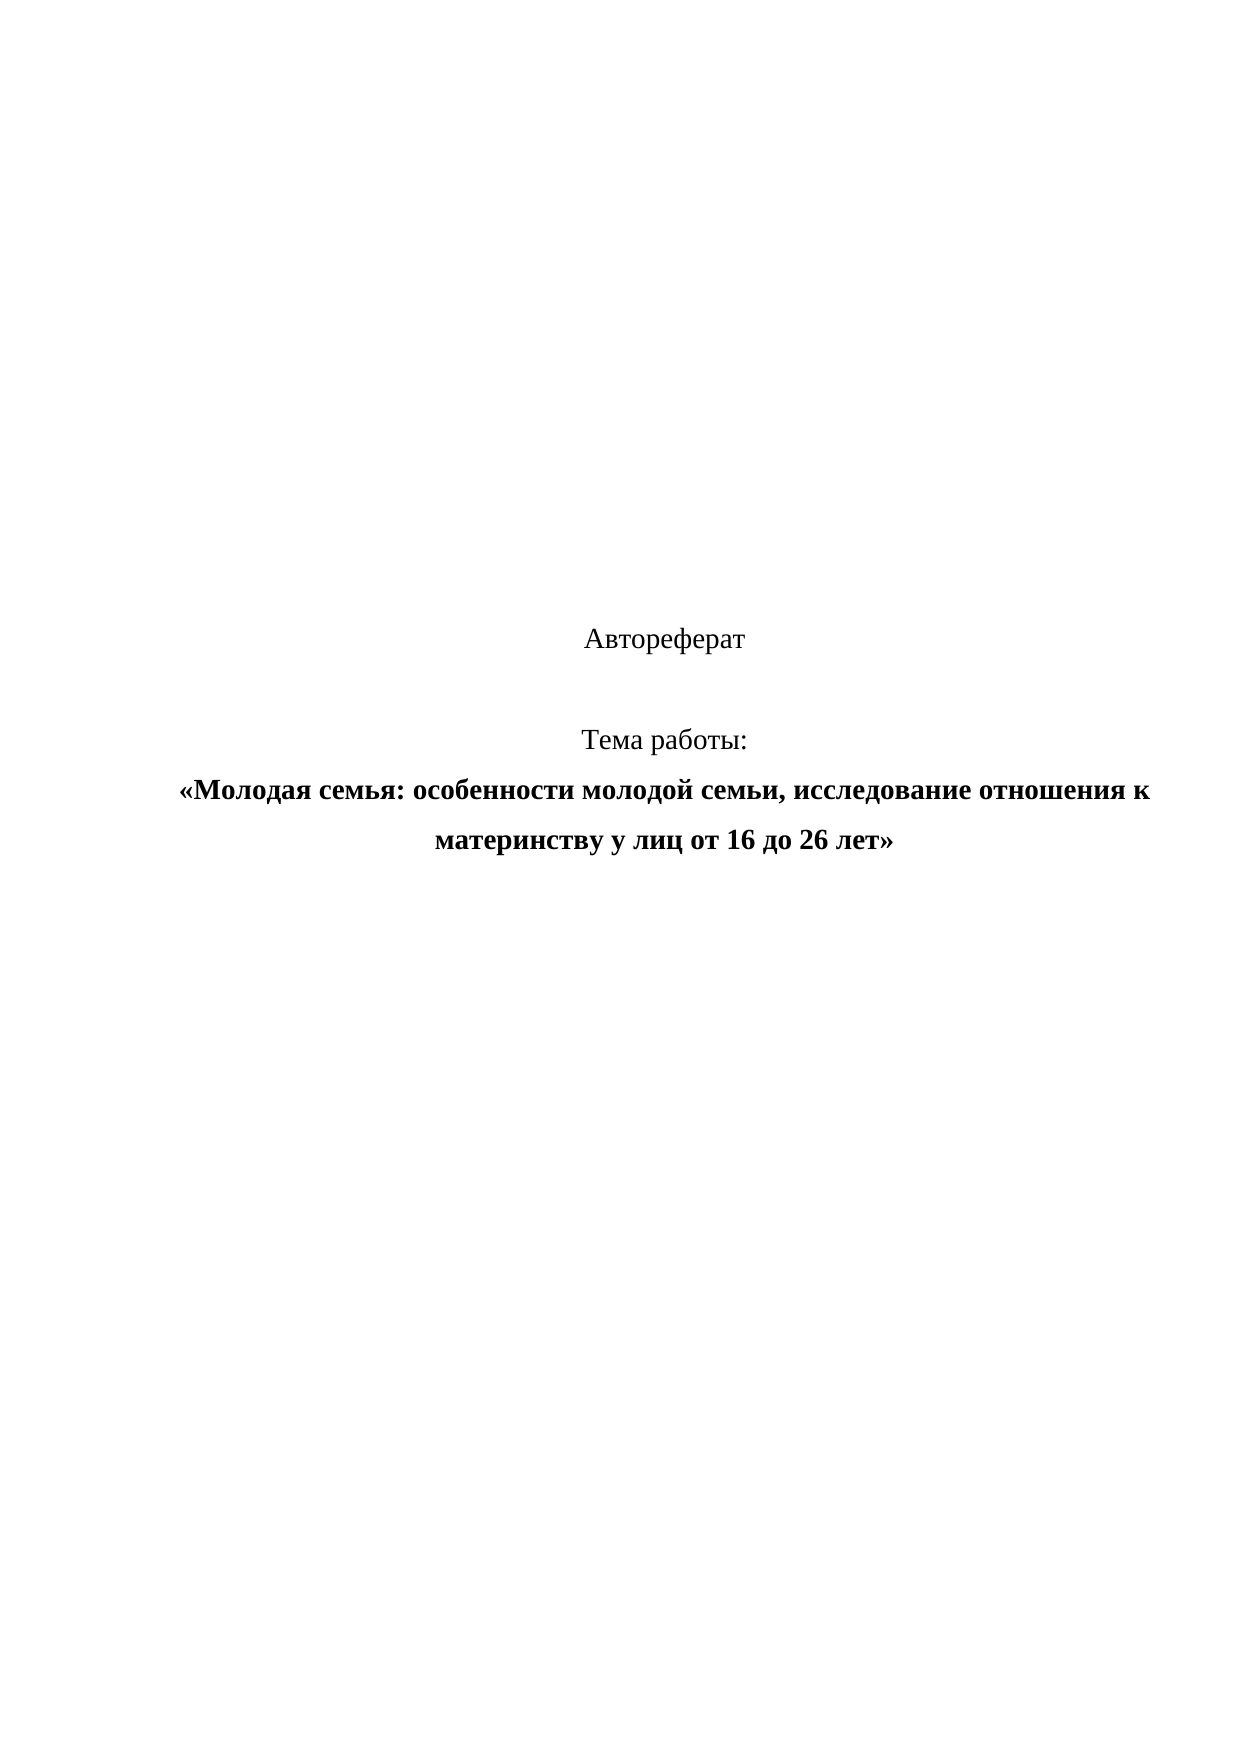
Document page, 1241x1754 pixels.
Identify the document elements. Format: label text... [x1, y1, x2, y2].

text Автореферат [177, 621, 1152, 655]
text «Молодая семья: особенности молодой семьи, исследование отношения к материнству у лиц от 16 до 26 лет» [177, 772, 1152, 856]
text Тема работы: [177, 722, 1152, 755]
